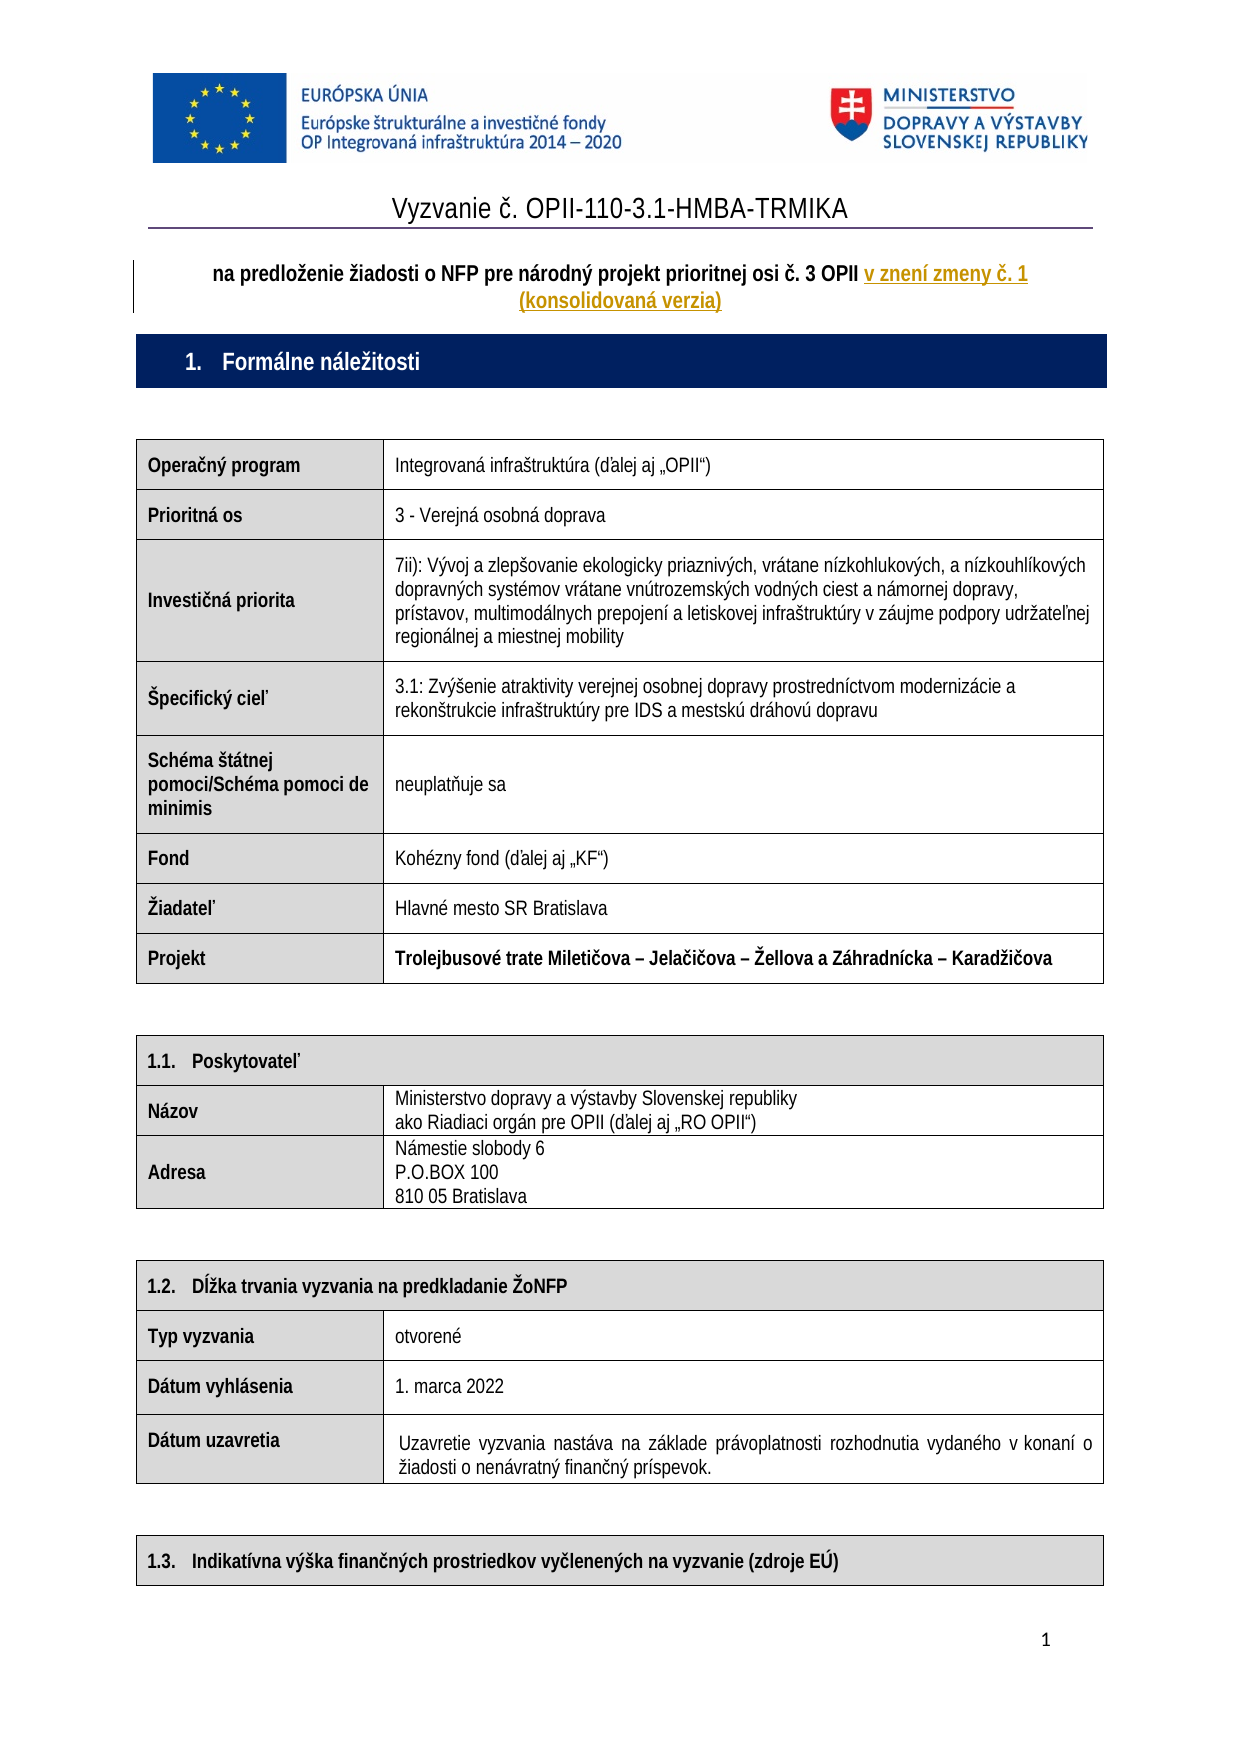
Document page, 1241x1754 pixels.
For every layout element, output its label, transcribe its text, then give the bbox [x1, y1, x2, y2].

table_header Operačný program [137, 440, 383, 489]
table_cell Názov [137, 1086, 383, 1135]
table_cell Uzavretie vyzvania nastáva na základe právoplatnosti rozhodnutia vydaného v konaní o žiadosti o nenávratný finančný príspevok. [384, 1415, 1103, 1483]
table_header Integrovaná infraštruktúra (ďalej aj „OPII“) [384, 440, 1103, 489]
table_header Dĺžka trvania vyzvania na predkladanie ŽoNFP [137, 1261, 1103, 1310]
table_cell Fond [137, 834, 383, 883]
table_cell Špecifický cieľ [137, 662, 383, 735]
table_cell neuplatňuje sa [384, 736, 1103, 833]
table_cell Hlavné mesto SR Bratislava [384, 884, 1103, 933]
table_header Poskytovateľ [137, 1036, 1103, 1085]
text na predloženie žiadosti o NFP pre národný projekt prioritnej osi č. 3 OPII [148, 260, 1093, 313]
table_cell Dátum uzavretia [137, 1415, 383, 1483]
table_cell Prioritná os [137, 490, 383, 539]
table_cell Schéma štátnej pomoci/Schéma pomoci de minimis [137, 736, 383, 833]
table_cell Typ vyzvania [137, 1311, 383, 1360]
table_header Indikatívna výška finančných prostriedkov vyčlenených na vyzvanie (zdroje EÚ) [137, 1536, 1103, 1585]
table_cell Kohézny fond (ďalej aj „KF“) [384, 834, 1103, 883]
table_cell 7ii): Vývoj a zlepšovanie ekologicky priaznivých, vrátane nízkohlukových, a nízkouhlíkových dopravných systémov vrátane vnútrozemských vodných ciest a námornej dopravy, prístavov, multimodálnych prepojení a letiskovej infraštruktúry v záujme podpory udržateľnej regionálnej a miestnej mobility [384, 540, 1103, 661]
table_cell Trolejbusové trate Miletičova – Jelačičova – Žellova a Záhradnícka – Karadžičova [384, 934, 1103, 983]
table_cell Ministerstvo dopravy a výstavby Slovenskej republiky ako Riadiaci orgán pre OPII (ďalej aj „RO OPII“) [384, 1086, 1103, 1135]
table_cell Žiadateľ [137, 884, 383, 933]
table_cell 3.1: Zvýšenie atraktivity verejnej osobnej dopravy prostredníctvom modernizácie a rekonštrukcie infraštruktúry pre IDS a mestskú dráhovú dopravu [384, 662, 1103, 735]
table_cell Námestie slobody 6 P.O.BOX 100 810 05 Bratislava [384, 1136, 1103, 1208]
table_cell otvorené [384, 1311, 1103, 1360]
title Vyzvanie č. OPII-110-3.1-HMBA-TRMIKA [148, 192, 1093, 227]
picture [152, 73, 1088, 163]
table_cell 3 - Verejná osobná doprava [384, 490, 1103, 539]
table_cell Dátum vyhlásenia [137, 1361, 383, 1414]
table_cell Projekt [137, 934, 383, 983]
table_cell Adresa [137, 1136, 383, 1208]
table_cell Investičná priorita [137, 540, 383, 661]
table_cell 1. marca 2022 [384, 1361, 1103, 1414]
table_header Formálne náležitosti [136, 334, 1107, 388]
